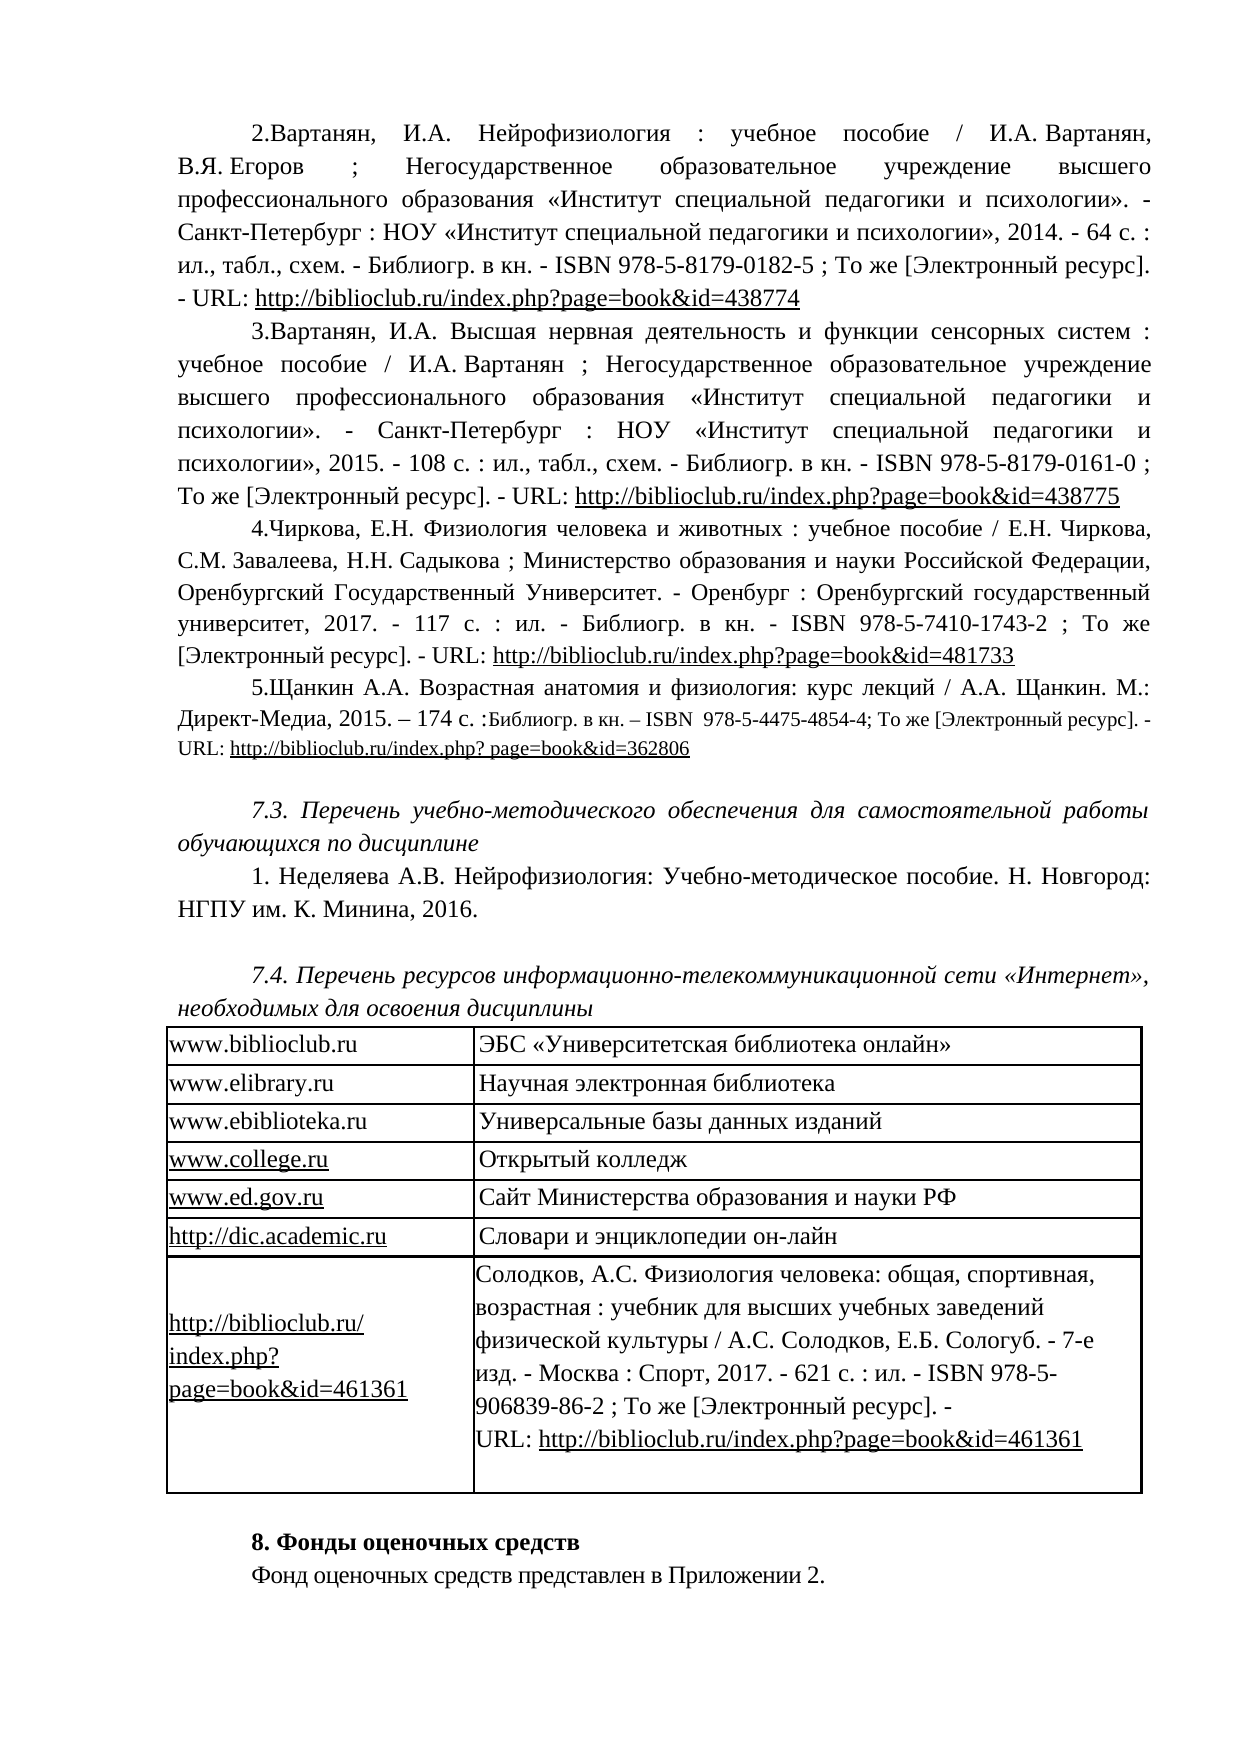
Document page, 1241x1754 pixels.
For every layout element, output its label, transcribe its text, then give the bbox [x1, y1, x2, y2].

text 2.Вартанян, И.А. Нейрофизиология : учебное пособие / И.А. Вартанян, В.Я. Егоров ; Негосударственное образовательное учреждение высшего профессионального образования «Институт специальной педагогики и психологии». - Санкт-Петербург : НОУ «Институт специальной педагогики и психологии», 2014. - 64 с. : ил., табл., схем. - Библиогр. в кн. - ISBN 978-5-8179-0182-5 ; То же [Электронный ресурс]. - URL: http://biblioclub.ru/index.php?page=book&id=438774 [177, 118, 1152, 312]
text 5.Щанкин А.А. Возрастная анатомия и физиология: курс лекций / А.А. Щанкин. М.: Директ-Медиа, 2015. – 174 с. :Библиогр. в кн. – ISBN 978-5-4475-4854-4; То же [Электронный ресурс]. - URL: http://biblioclub.ru/index.php? page=book&id=362806 [177, 673, 1152, 759]
text 7.3. Перечень учебно-методического обеспечения для самостоятельной работы обучающихся по дисциплине [177, 795, 1152, 857]
table_cell Научная электронная библиотека [475, 1066, 1140, 1102]
text Фонд оценочных средств представлен в Приложении 2. [177, 1560, 1152, 1588]
table_cell http://dic.academic.ru [168, 1219, 473, 1255]
table_cell Словари и энциклопедии он-лайн [475, 1219, 1140, 1255]
table_cell http://biblioclub.ru/index.php?page=book&id=461361 [168, 1258, 473, 1492]
table_cell Открытый колледж [475, 1143, 1140, 1179]
table_cell www.college.ru [168, 1143, 473, 1179]
table_cell Солодков, А.С. Физиология человека: общая, спортивная, возрастная : учебник для высших учебных заведений физической культуры / А.С. Солодков, Е.Б. Сологуб. - 7-е изд. - Москва : Спорт, 2017. - 621 с. : ил. - ISBN 978-5-906839-86-2 ; То же [Электронный ресурс]. - URL: http://biblioclub.ru/index.php?page=book&id=461361 [475, 1258, 1140, 1492]
table_cell www.elibrary.ru [168, 1066, 473, 1102]
table_cell www.ed.gov.ru [168, 1181, 473, 1217]
table_cell Сайт Министерства образования и науки РФ [475, 1181, 1140, 1217]
table_cell www.ebiblioteka.ru [168, 1105, 473, 1141]
table_header www.biblioclub.ru [168, 1028, 473, 1064]
text 7.4. Перечень ресурсов информационно-телекоммуникационной сети «Интернет», необходимых для освоения дисциплины [177, 960, 1152, 1022]
table_cell Универсальные базы данных изданий [475, 1105, 1140, 1141]
text 8. Фонды оценочных средств [177, 1527, 1152, 1556]
text 1. Неделяева А.В. Нейрофизиология: Учебно-методическое пособие. Н. Новгород: НГПУ им. К. Минина, 2016. [177, 861, 1152, 923]
text 3.Вартанян, И.А. Высшая нервная деятельность и функции сенсорных систем : учебное пособие / И.А. Вартанян ; Негосударственное образовательное учреждение высшего профессионального образования «Институт специальной педагогики и психологии». - Санкт-Петербург : НОУ «Институт специальной педагогики и психологии», 2015. - 108 с. : ил., табл., схем. - Библиогр. в кн. - ISBN 978-5-8179-0161-0 ; То же [Электронный ресурс]. - URL: http://biblioclub.ru/index.php?page=book&id=438775 [177, 316, 1152, 510]
table_header ЭБС «Университетская библиотека онлайн» [475, 1028, 1140, 1064]
text 4.Чиркова, Е.Н. Физиология человека и животных : учебное пособие / Е.Н. Чиркова, С.М. Завалеева, Н.Н. Садыкова ; Министерство образования и науки Российской Федерации, Оренбургский Государственный Университет. - Оренбург : Оренбургский государственный университет, 2017. - 117 с. : ил. - Библиогр. в кн. - ISBN 978-5-7410-1743-2 ; То же [Электронный ресурс]. - URL: http://biblioclub.ru/index.php?page=book&id=481733 [177, 514, 1152, 669]
